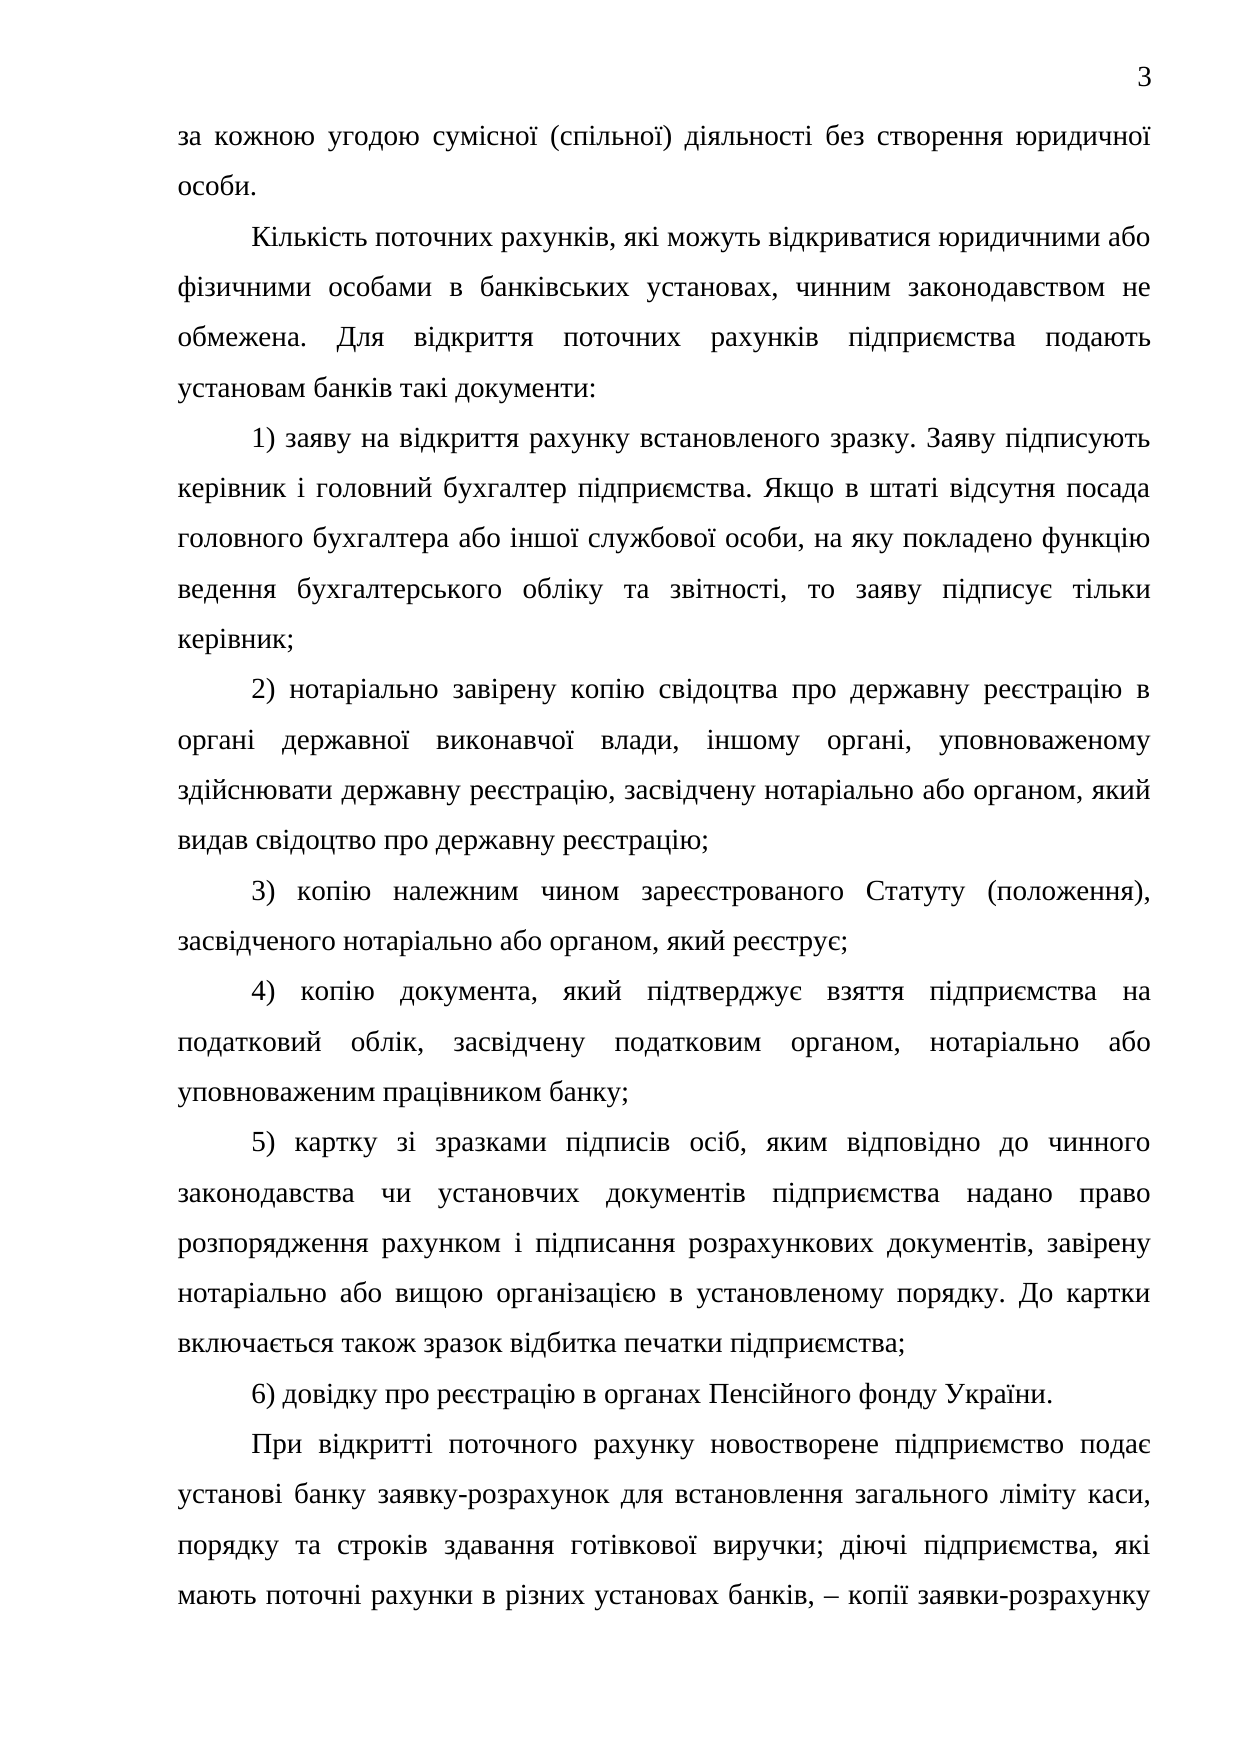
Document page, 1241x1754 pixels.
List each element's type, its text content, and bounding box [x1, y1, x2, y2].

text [177, 1426, 1152, 1611]
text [177, 118, 1152, 202]
text 3) копію належним чином зареєстрованого Статуту (положення), засвідченого нотаріально або органом, який реєструє; [177, 873, 1152, 957]
text Кількість поточних рахунків, які можуть відкриватися юридичними або фізичними особами в банківських установах, чинним законодавством не обмежена. Для відкриття поточних рахунків підприємства подають установам банків такі документи: [177, 219, 1152, 403]
text 6) довідку про реєстрацію в органах Пенсійного фонду України. [177, 1376, 1152, 1409]
text 2) нотаріально завірену копію свідоцтва про державну реєстрацію в органі державної виконавчої влади, іншому органі, уповноваженому здійснювати державну реєстрацію, засвідчену нотаріально або органом, який видав свідоцтво про державну реєстрацію; [177, 672, 1152, 856]
text 4) копію документа, який підтверджує взяття підприємства на податковий облік, засвідчену податковим органом, нотаріально або уповноваженим працівником банку; [177, 973, 1152, 1108]
text 1) заяву на відкриття рахунку встановленого зразку. Заяву підписують керівник і головний бухгалтер підприємства. Якщо в штаті відсутня посада головного бухгалтера або іншої службової особи, на яку покладено функцію ведення бухгалтерського обліку та звітності, то заяву підписує тільки керівник; [177, 420, 1152, 655]
text 5) картку зі зразками підписів осіб, яким відповідно до чинного законодавства чи установчих документів підприємства надано право розпорядження рахунком і підписання розрахункових документів, завірену нотаріально або вищою організацією в установленому порядку. До картки включається також зразок відбитка печатки підприємства; [177, 1124, 1152, 1359]
